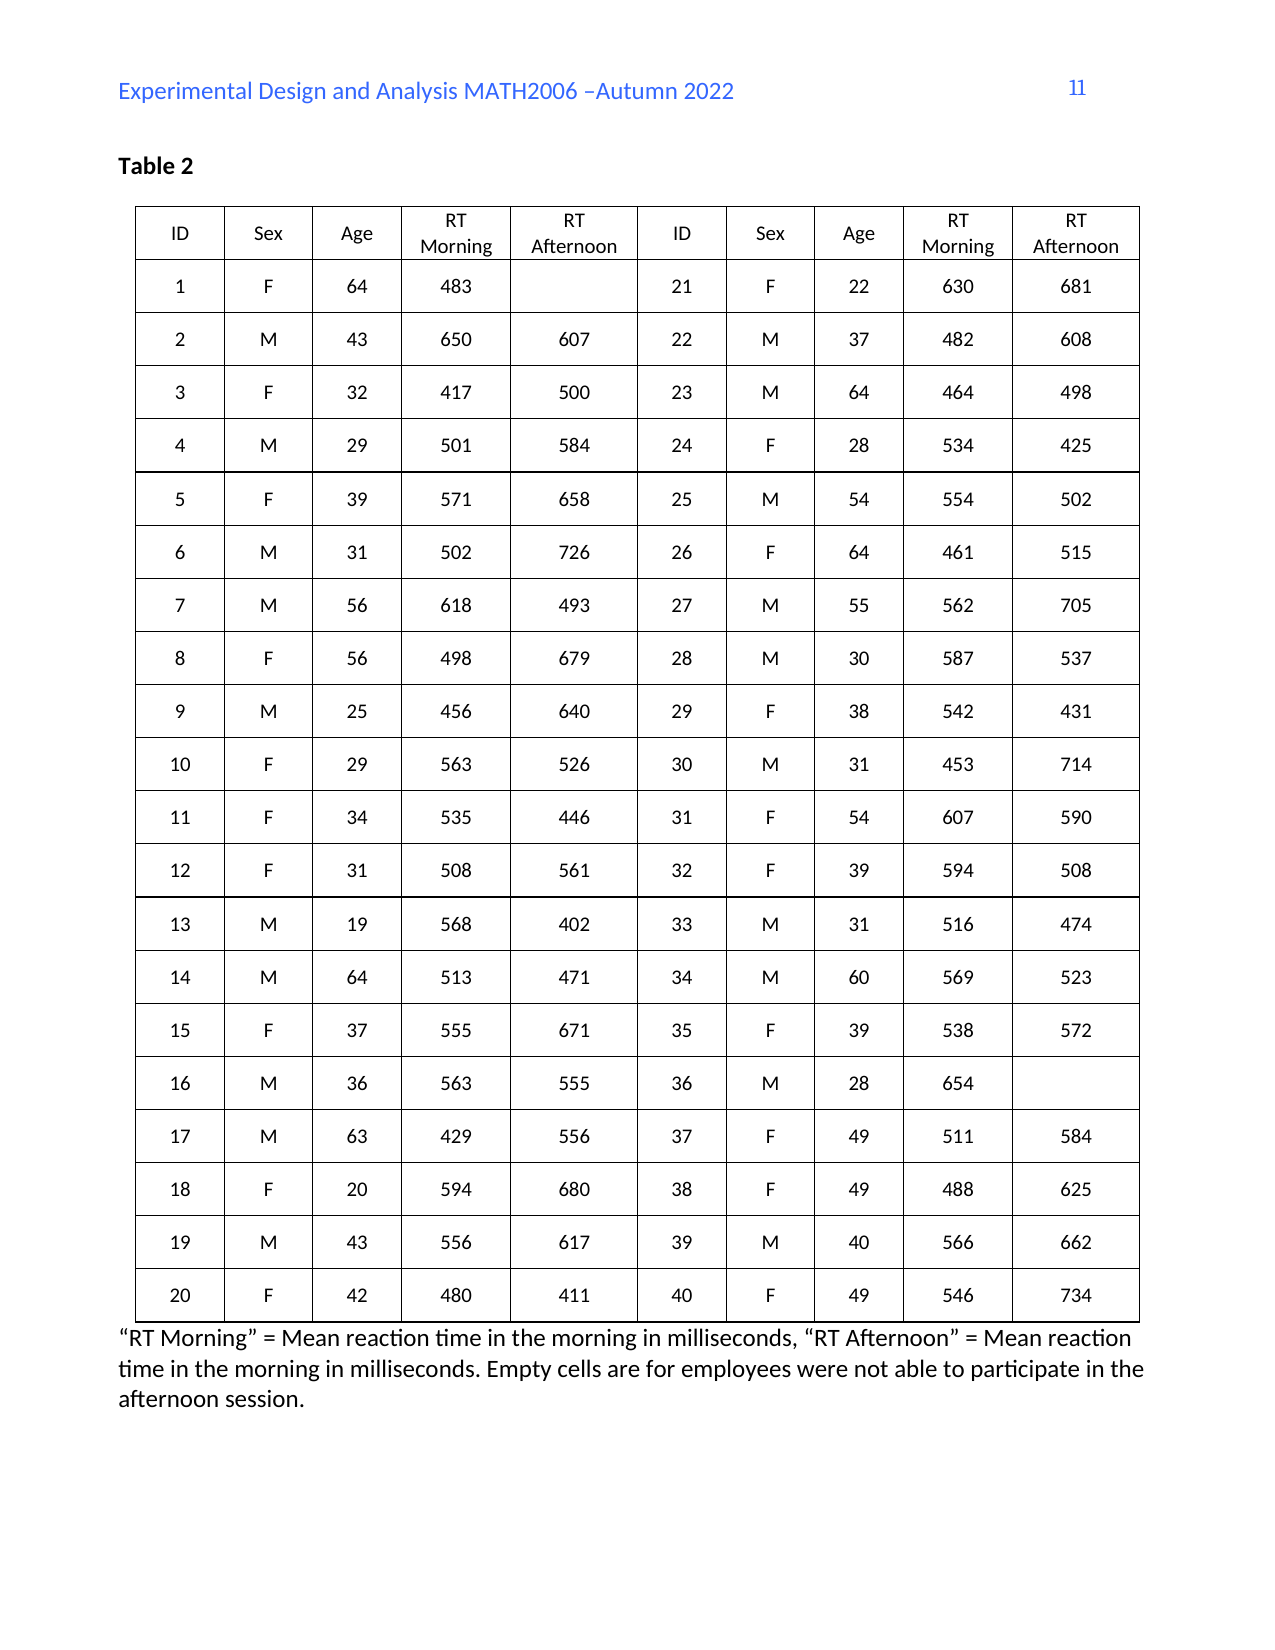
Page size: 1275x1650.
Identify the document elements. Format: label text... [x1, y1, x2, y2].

table_cell 607 [511, 313, 637, 365]
table_cell 523 [1013, 951, 1139, 1003]
table_cell 40 [638, 1269, 726, 1321]
table_cell 571 [402, 473, 510, 524]
table_cell 1 [136, 260, 224, 312]
table_cell 516 [904, 898, 1012, 949]
table_cell F [727, 1269, 814, 1321]
table_header Age [815, 207, 903, 259]
table_cell 681 [1013, 260, 1139, 312]
table_cell 37 [313, 1004, 401, 1056]
table_cell 23 [638, 366, 726, 418]
table_cell 10 [136, 738, 224, 790]
table_cell F [727, 844, 814, 896]
table_cell 19 [136, 1216, 224, 1268]
table_cell 33 [638, 898, 726, 949]
table_cell 39 [638, 1216, 726, 1268]
table_cell 594 [904, 844, 1012, 896]
table_cell 49 [815, 1163, 903, 1215]
table_cell 563 [402, 738, 510, 790]
table_cell 498 [1013, 366, 1139, 418]
table_cell 542 [904, 685, 1012, 737]
table_cell 650 [402, 313, 510, 365]
table_header ID [638, 207, 726, 259]
table_cell 501 [402, 419, 510, 471]
table_cell 28 [815, 419, 903, 471]
table_cell 568 [402, 898, 510, 949]
table_cell 56 [313, 579, 401, 631]
table_cell 555 [511, 1057, 637, 1109]
table_cell 734 [1013, 1269, 1139, 1321]
table_cell F [727, 260, 814, 312]
table_cell 40 [815, 1216, 903, 1268]
table_header RT Morning [904, 207, 1012, 259]
table_cell M [727, 1216, 814, 1268]
table_cell 511 [904, 1110, 1012, 1162]
table_cell 493 [511, 579, 637, 631]
table_cell 556 [402, 1216, 510, 1268]
table_cell 22 [815, 260, 903, 312]
table_cell 555 [402, 1004, 510, 1056]
table_cell 38 [638, 1163, 726, 1215]
text “RT Morning” = Mean reaction time in the morning in milliseconds, “RT Afternoon” = Mean reaction time in the morning in milliseconds. Empty cells are for employees were not able to participate in the afternoon session. [118, 1322, 1157, 1414]
table_cell 587 [904, 632, 1012, 684]
table_cell 508 [1013, 844, 1139, 896]
table_cell 483 [402, 260, 510, 312]
table_cell M [727, 951, 814, 1003]
table_cell 42 [313, 1269, 401, 1321]
table_cell 4 [136, 419, 224, 471]
table_cell 480 [402, 1269, 510, 1321]
table_cell 640 [511, 685, 637, 737]
table_cell F [225, 738, 312, 790]
table_cell 6 [136, 526, 224, 578]
table_cell 572 [1013, 1004, 1139, 1056]
table_cell 35 [638, 1004, 726, 1056]
table_cell 27 [638, 579, 726, 631]
table_cell 546 [904, 1269, 1012, 1321]
table_cell M [727, 579, 814, 631]
table_cell 425 [1013, 419, 1139, 471]
table_cell 8 [136, 632, 224, 684]
table_cell 28 [638, 632, 726, 684]
table_cell 680 [511, 1163, 637, 1215]
table_cell 431 [1013, 685, 1139, 737]
table_cell M [727, 313, 814, 365]
table_cell 464 [904, 366, 1012, 418]
table_cell 561 [511, 844, 637, 896]
table_cell 49 [815, 1269, 903, 1321]
table_cell 25 [313, 685, 401, 737]
table_cell 36 [313, 1057, 401, 1109]
table_cell F [727, 419, 814, 471]
table_cell 39 [313, 473, 401, 524]
table_cell 32 [638, 844, 726, 896]
table_header Age [313, 207, 401, 259]
table_cell M [727, 738, 814, 790]
table_cell 22 [638, 313, 726, 365]
table_cell 508 [402, 844, 510, 896]
table_cell 417 [402, 366, 510, 418]
table_cell 402 [511, 898, 637, 949]
table_cell 31 [815, 898, 903, 949]
table_cell 30 [638, 738, 726, 790]
table_cell 584 [511, 419, 637, 471]
table_cell 714 [1013, 738, 1139, 790]
table_cell 654 [904, 1057, 1012, 1109]
table_cell M [727, 1057, 814, 1109]
table_cell 526 [511, 738, 637, 790]
table_cell F [727, 526, 814, 578]
table_cell 31 [313, 844, 401, 896]
table_cell F [225, 366, 312, 418]
table_header ID [136, 207, 224, 259]
table_cell 502 [402, 526, 510, 578]
table_cell 411 [511, 1269, 637, 1321]
table_cell 590 [1013, 791, 1139, 843]
table_cell 54 [815, 791, 903, 843]
table_cell 64 [815, 366, 903, 418]
table_cell 31 [313, 526, 401, 578]
table_cell 9 [136, 685, 224, 737]
table_cell 566 [904, 1216, 1012, 1268]
table_cell F [225, 1269, 312, 1321]
table_cell 617 [511, 1216, 637, 1268]
table_cell F [225, 1004, 312, 1056]
table_cell 474 [1013, 898, 1139, 949]
table_cell F [727, 1163, 814, 1215]
table_cell M [225, 579, 312, 631]
table_cell 679 [511, 632, 637, 684]
table_cell 64 [815, 526, 903, 578]
table_cell M [727, 898, 814, 949]
table_header RT Afternoon [1013, 207, 1139, 259]
table_cell 31 [815, 738, 903, 790]
table_cell F [727, 791, 814, 843]
table_cell 38 [815, 685, 903, 737]
table_header RT Morning [402, 207, 510, 259]
table_cell 563 [402, 1057, 510, 1109]
table_cell 446 [511, 791, 637, 843]
table_cell 726 [511, 526, 637, 578]
table_cell M [225, 898, 312, 949]
table_cell 2 [136, 313, 224, 365]
table_cell M [225, 951, 312, 1003]
table_cell 63 [313, 1110, 401, 1162]
table_header RT Afternoon [511, 207, 637, 259]
table_cell 20 [313, 1163, 401, 1215]
table_cell F [225, 844, 312, 896]
table_cell 513 [402, 951, 510, 1003]
table_cell F [225, 791, 312, 843]
table_cell 24 [638, 419, 726, 471]
table_cell 608 [1013, 313, 1139, 365]
table_cell 34 [638, 951, 726, 1003]
table_cell 25 [638, 473, 726, 524]
table_cell 556 [511, 1110, 637, 1162]
table_cell 671 [511, 1004, 637, 1056]
table_cell F [727, 1004, 814, 1056]
table_cell 34 [313, 791, 401, 843]
table_cell 461 [904, 526, 1012, 578]
table_cell M [225, 1216, 312, 1268]
table_cell 498 [402, 632, 510, 684]
table_cell 625 [1013, 1163, 1139, 1215]
table_cell M [225, 685, 312, 737]
table_cell F [225, 632, 312, 684]
table_cell F [727, 1110, 814, 1162]
table_cell 456 [402, 685, 510, 737]
table_cell 64 [313, 260, 401, 312]
table_cell 39 [815, 1004, 903, 1056]
table_cell 29 [313, 419, 401, 471]
table_cell M [225, 526, 312, 578]
table_cell 618 [402, 579, 510, 631]
table_cell 705 [1013, 579, 1139, 631]
table_cell 37 [638, 1110, 726, 1162]
table_cell 662 [1013, 1216, 1139, 1268]
table_cell 19 [313, 898, 401, 949]
table_cell M [727, 473, 814, 524]
table_cell 500 [511, 366, 637, 418]
table_cell 26 [638, 526, 726, 578]
table_cell 630 [904, 260, 1012, 312]
table_cell 18 [136, 1163, 224, 1215]
table_cell 488 [904, 1163, 1012, 1215]
table_cell 554 [904, 473, 1012, 524]
table_cell 43 [313, 1216, 401, 1268]
table_cell 29 [638, 685, 726, 737]
table_cell 594 [402, 1163, 510, 1215]
table_cell 29 [313, 738, 401, 790]
table_cell 502 [1013, 473, 1139, 524]
table_cell 60 [815, 951, 903, 1003]
table_cell 20 [136, 1269, 224, 1321]
table_cell 49 [815, 1110, 903, 1162]
table_cell M [727, 366, 814, 418]
table_cell 39 [815, 844, 903, 896]
table_cell M [225, 1057, 312, 1109]
table_cell 37 [815, 313, 903, 365]
table_cell F [225, 473, 312, 524]
table_cell 471 [511, 951, 637, 1003]
table_cell 562 [904, 579, 1012, 631]
text Table 2 [118, 150, 1157, 181]
table_cell 43 [313, 313, 401, 365]
table_cell 15 [136, 1004, 224, 1056]
table_cell 569 [904, 951, 1012, 1003]
table_cell 28 [815, 1057, 903, 1109]
table_cell 54 [815, 473, 903, 524]
table_cell 32 [313, 366, 401, 418]
table_cell M [225, 313, 312, 365]
table_header Sex [727, 207, 814, 259]
table_cell 55 [815, 579, 903, 631]
table_cell 7 [136, 579, 224, 631]
table_cell 482 [904, 313, 1012, 365]
table_cell 14 [136, 951, 224, 1003]
table_cell 607 [904, 791, 1012, 843]
table_cell 534 [904, 419, 1012, 471]
table_cell 17 [136, 1110, 224, 1162]
table_cell 31 [638, 791, 726, 843]
table_cell 64 [313, 951, 401, 1003]
table_cell 11 [136, 791, 224, 843]
table_cell 56 [313, 632, 401, 684]
table_cell M [727, 632, 814, 684]
table_cell [1013, 1057, 1139, 1109]
table_cell M [225, 419, 312, 471]
table_cell 453 [904, 738, 1012, 790]
table_cell 515 [1013, 526, 1139, 578]
table_cell 584 [1013, 1110, 1139, 1162]
table_cell 36 [638, 1057, 726, 1109]
table_cell 3 [136, 366, 224, 418]
table_cell [511, 260, 637, 312]
table_cell 21 [638, 260, 726, 312]
table_cell 535 [402, 791, 510, 843]
table_cell 5 [136, 473, 224, 524]
table_cell 537 [1013, 632, 1139, 684]
table_cell 12 [136, 844, 224, 896]
table_cell 658 [511, 473, 637, 524]
table_cell M [225, 1110, 312, 1162]
table_cell F [727, 685, 814, 737]
table_cell 429 [402, 1110, 510, 1162]
table_cell F [225, 1163, 312, 1215]
table_cell 538 [904, 1004, 1012, 1056]
table_cell 13 [136, 898, 224, 949]
table_header Sex [225, 207, 312, 259]
table_cell F [225, 260, 312, 312]
table_cell 16 [136, 1057, 224, 1109]
table_cell 30 [815, 632, 903, 684]
